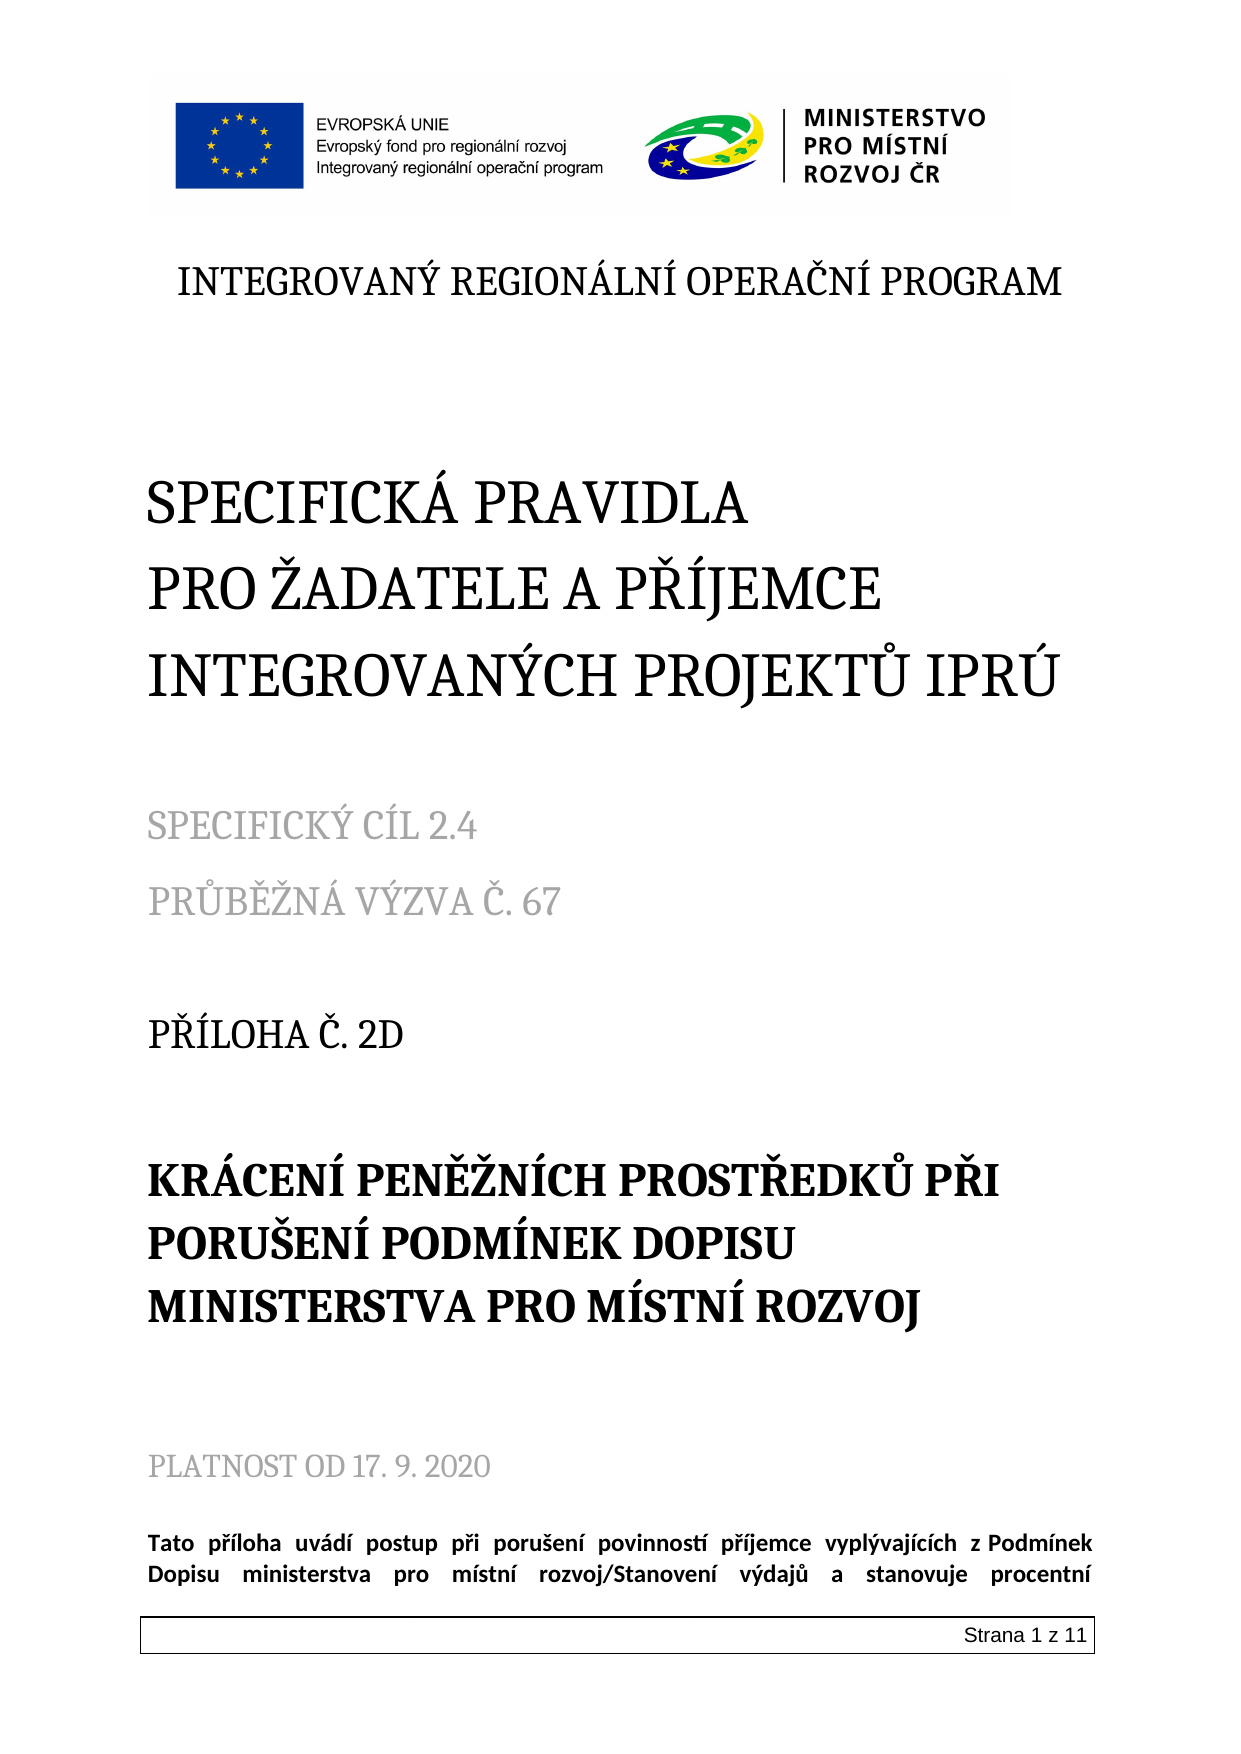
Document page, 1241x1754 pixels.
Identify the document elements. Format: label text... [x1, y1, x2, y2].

text SPECIFICKÁ PRAVIDLA [148, 467, 1092, 539]
text SPECIFICKÝ CÍL 2.4 [148, 802, 1092, 850]
text INTEGROVANÝ REGIONÁLNÍ OPERAČNÍ PROGRAM [148, 258, 1092, 306]
text PRO ŽADATELE A PŘÍJEMCE integrovaných projektů iprú [148, 553, 1092, 712]
picture [147, 73, 1013, 217]
text průběžná výzva č. 67 [148, 878, 1092, 926]
text krácení penĚžních prostředků při porušení podmínek dopisu ministerstva pro místní rozvoj [148, 1153, 1092, 1335]
text pLATNOST OD 17. 9. 2020 [148, 1448, 1092, 1486]
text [148, 1527, 1092, 1588]
text PŘÍLOHA Č. 2D [148, 1011, 1092, 1059]
